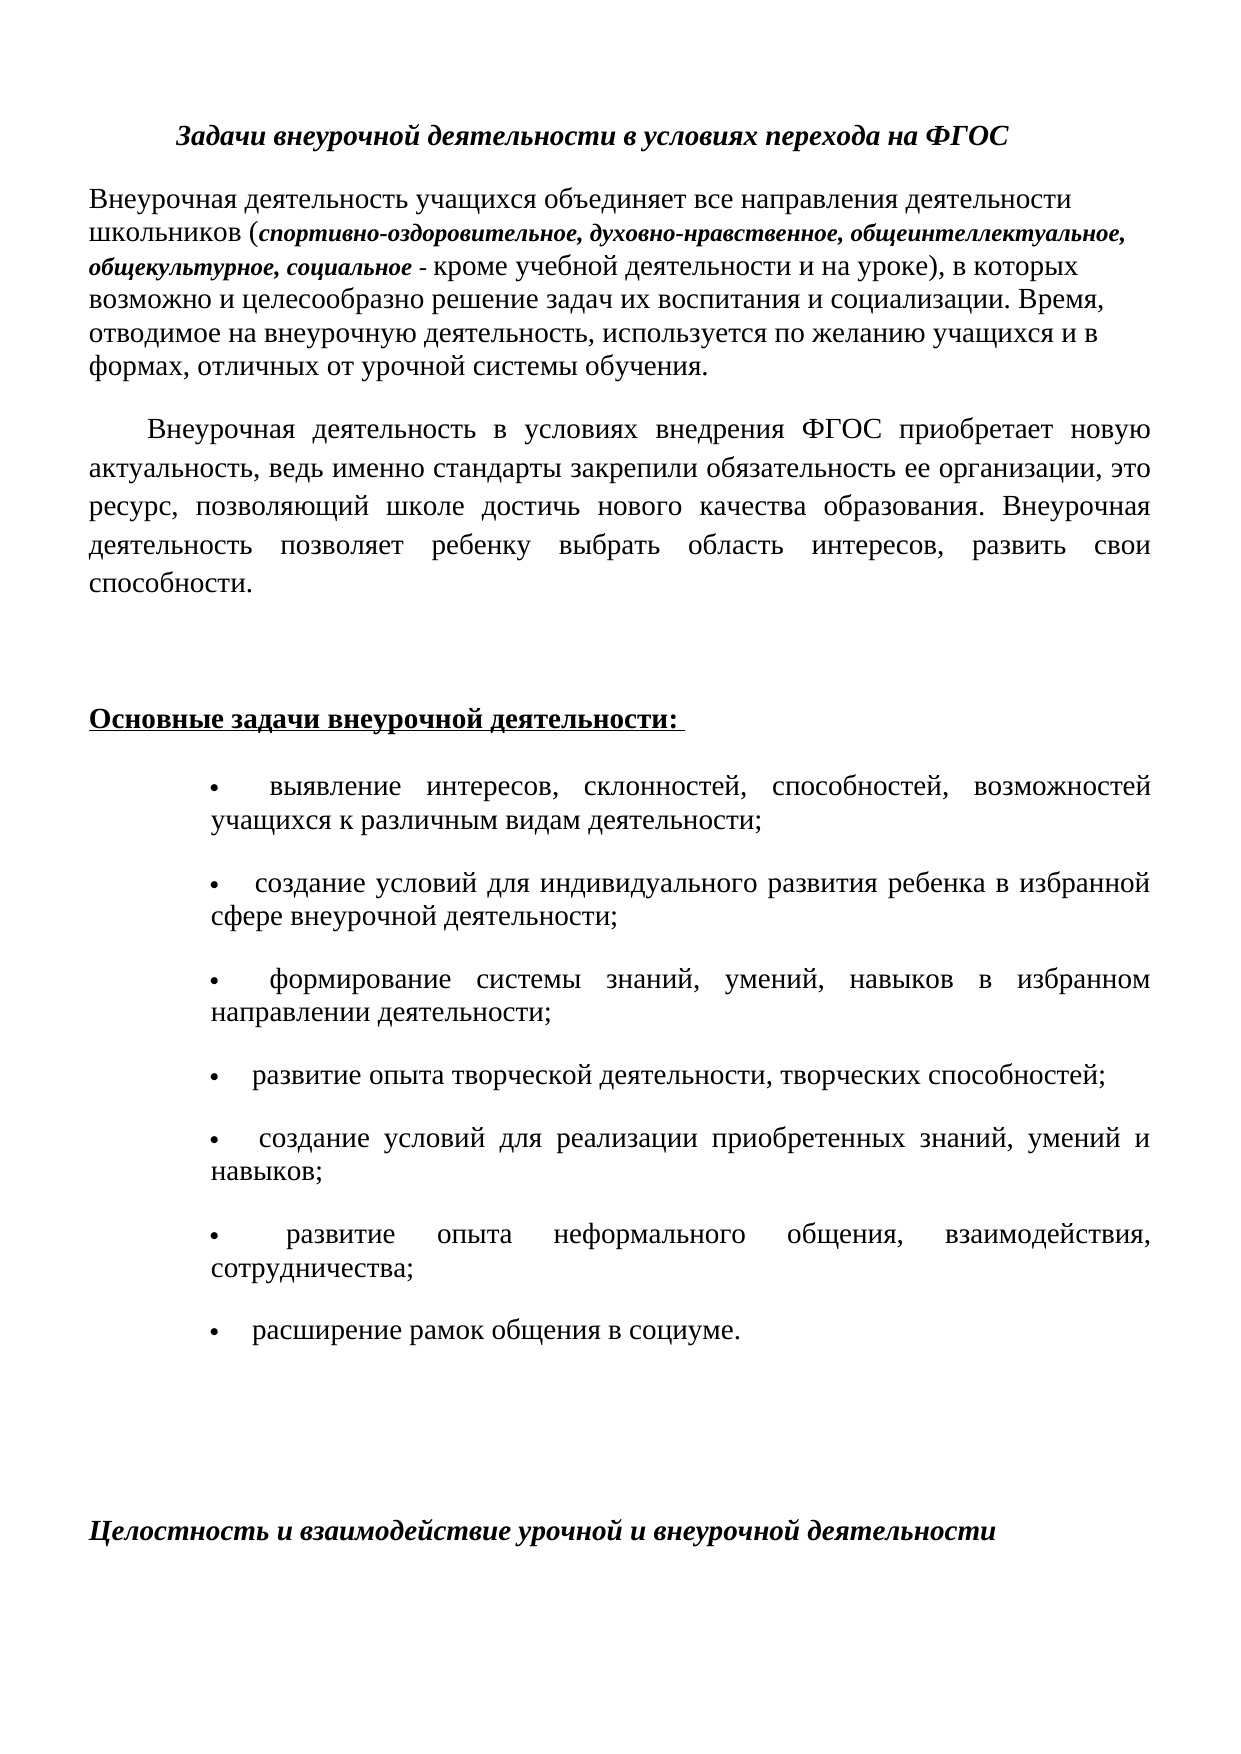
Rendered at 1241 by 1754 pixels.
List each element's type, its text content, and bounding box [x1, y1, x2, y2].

text  развитие опыта творческой деятельности, творческих способностей; [211, 1057, 1152, 1091]
text  развитие опыта неформального общения, взаимодействия, сотрудничества; [211, 1216, 1152, 1283]
text Целостность и взаимодействие урочной и внеурочной деятельности [89, 1513, 1144, 1547]
text Внеурочная деятельность в условиях внедрения ФГОС приобретает новую актуальность, ведь именно стандарты закрепили обязательность ее организации, это ресурс, позволяющий школе достичь нового качества образования. Внеурочная деятельность позволяет ребенку выбрать область интересов, развить свои способности. [89, 411, 1152, 599]
text  расширение рамок общения в социуме. [211, 1312, 1152, 1346]
text  выявление интересов, склонностей, способностей, возможностей учащихся к различным видам деятельности; [211, 768, 1152, 836]
text Основные задачи внеурочной деятельности: [89, 701, 1152, 734]
text  создание условий для индивидуального развития ребенка в избранной сфере внеурочной деятельности; [211, 865, 1152, 932]
text Внеурочная деятельность учащихся объединяет все направления деятельности школьников (спортивно-оздоровительное, духовно-нравственное, общеинтеллектуальное, общекультурное, социальное - кроме учебной деятельности и на уроке), в которых возможно и целесообразно решение задач их воспитания и социализации. Время, отводимое на внеурочную деятельность, используется по желанию учащихся и в формах, отличных от урочной системы обучения. [89, 181, 1152, 382]
text  формирование системы знаний, умений, навыков в избранном направлении деятельности; [211, 961, 1152, 1028]
text  создание условий для реализации приобретенных знаний, умений и навыков; [211, 1120, 1152, 1187]
text Задачи внеурочной деятельности в условиях перехода на ФГОС [89, 118, 1152, 152]
